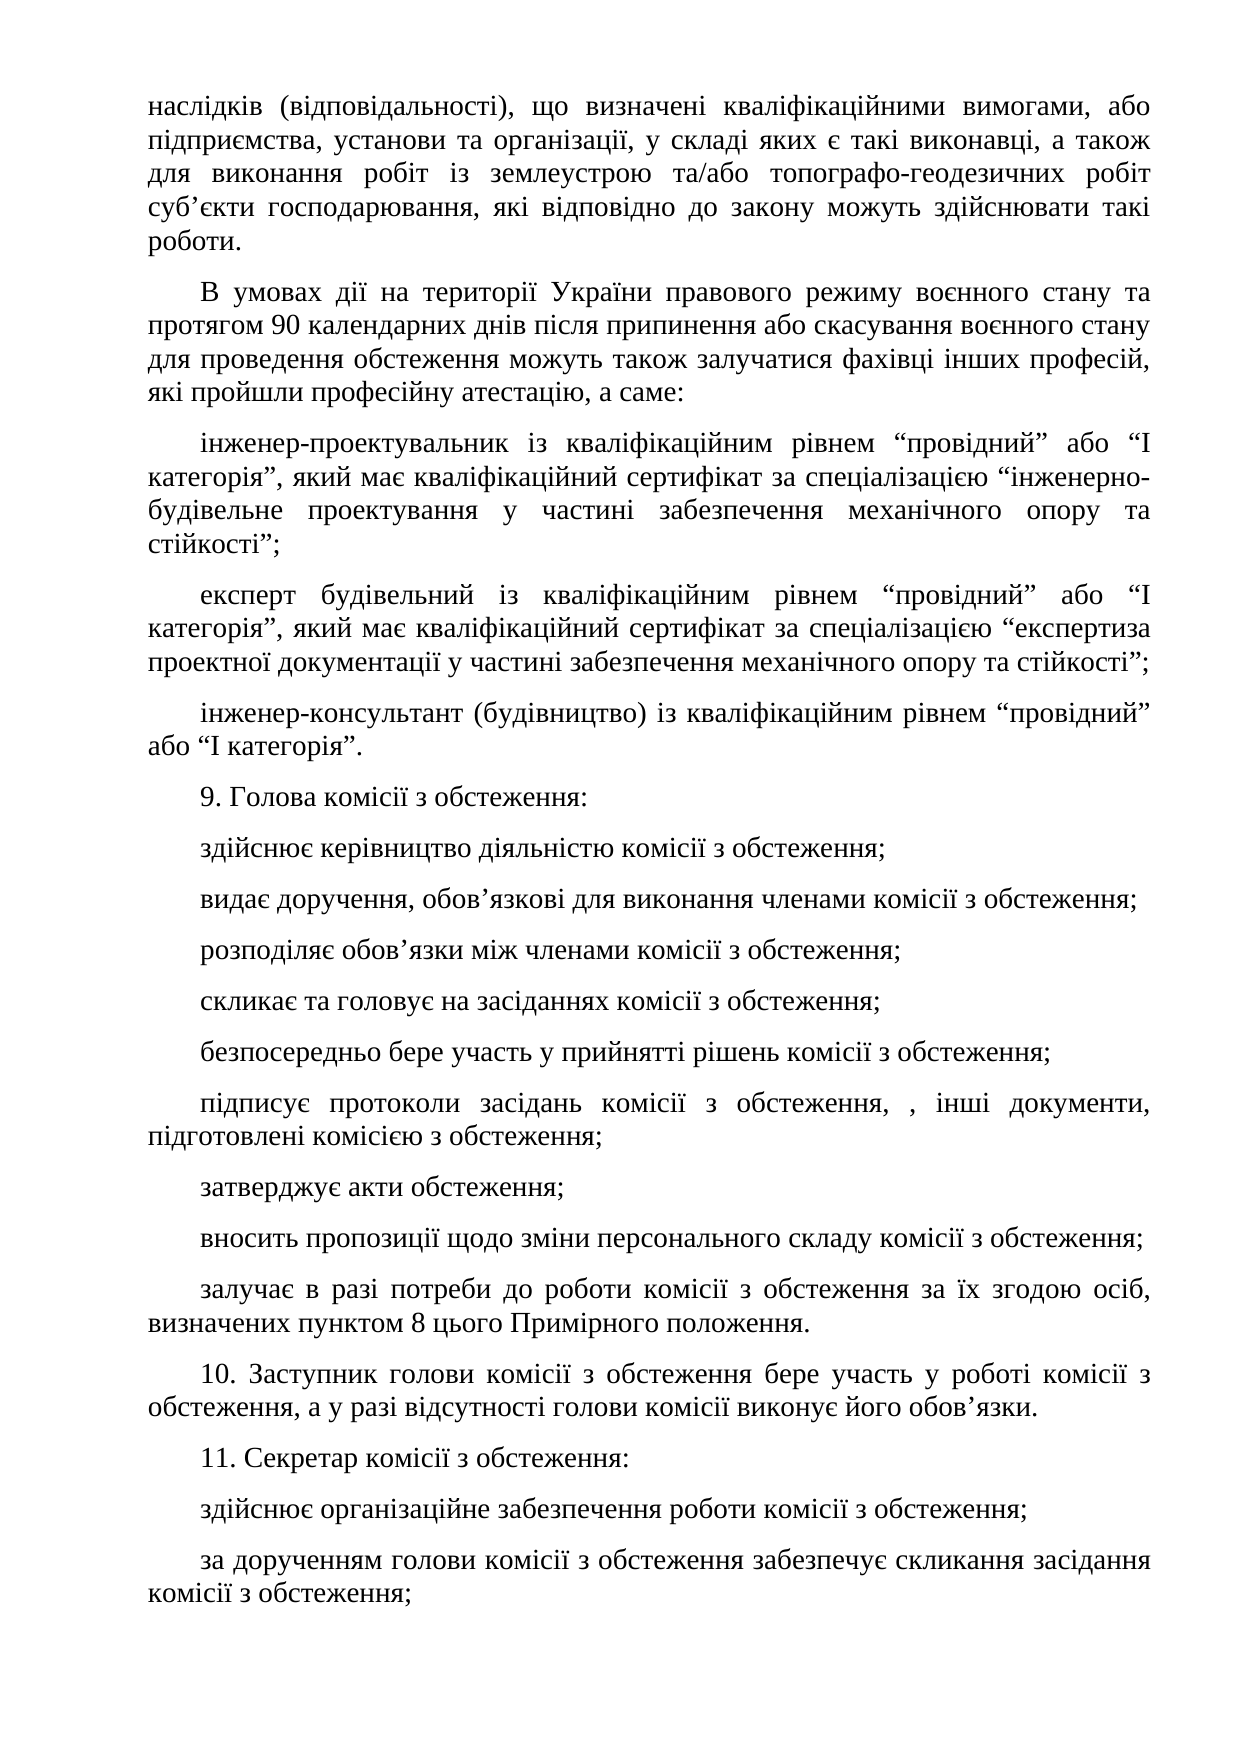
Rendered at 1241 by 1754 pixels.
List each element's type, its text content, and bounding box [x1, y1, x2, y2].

text скликає та головує на засіданнях комісії з обстеження; [148, 983, 1152, 1017]
text підписує протоколи засідань комісії з обстеження, , інші документи, підготовлені комісією з обстеження; [148, 1085, 1152, 1152]
text безпосередньо бере участь у прийнятті рішень комісії з обстеження; [148, 1034, 1152, 1067]
text 10. Заступник голови комісії з обстеження бере участь у роботі комісії з обстеження, а у разі відсутності голови комісії виконує його обов’язки. [148, 1356, 1152, 1423]
text здійснює організаційне забезпечення роботи комісії з обстеження; [148, 1491, 1152, 1525]
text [148, 88, 1152, 256]
text інженер-проектувальник із кваліфікаційним рівнем “провідний” або “I категорія”, який має кваліфікаційний сертифікат за спеціалізацією “інженерно-будівельне проектування у частині забезпечення механічного опору та стійкості”; [148, 425, 1152, 559]
text 11. Секретар комісії з обстеження: [148, 1440, 1152, 1474]
text здійснює керівництво діяльністю комісії з обстеження; [148, 830, 1152, 864]
text експерт будівельний із кваліфікаційним рівнем “провідний” або “I категорія”, який має кваліфікаційний сертифікат за спеціалізацією “експертиза проектної документації у частині забезпечення механічного опору та стійкості”; [148, 577, 1152, 677]
text вносить пропозиції щодо зміни персонального складу комісії з обстеження; [148, 1220, 1152, 1254]
text за дорученням голови комісії з обстеження забезпечує скликання засідання комісії з обстеження; [148, 1542, 1152, 1609]
text розподіляє обов’язки між членами комісії з обстеження; [148, 932, 1152, 966]
text затверджує акти обстеження; [148, 1169, 1152, 1203]
text В умовах дії на території України правового режиму воєнного стану та протягом 90 календарних днів після припинення або скасування воєнного стану для проведення обстеження можуть також залучатися фахівці інших професій, які пройшли професійну атестацію, а саме: [148, 274, 1152, 408]
text видає доручення, обов’язкові для виконання членами комісії з обстеження; [148, 881, 1152, 915]
text 9. Голова комісії з обстеження: [148, 779, 1152, 813]
text залучає в разі потреби до роботи комісії з обстеження за їх згодою осіб, визначених пунктом 8 цього Примірного положення. [148, 1271, 1152, 1338]
text інженер-консультант (будівництво) із кваліфікаційним рівнем “провідний” або “I категорія”. [148, 695, 1152, 762]
